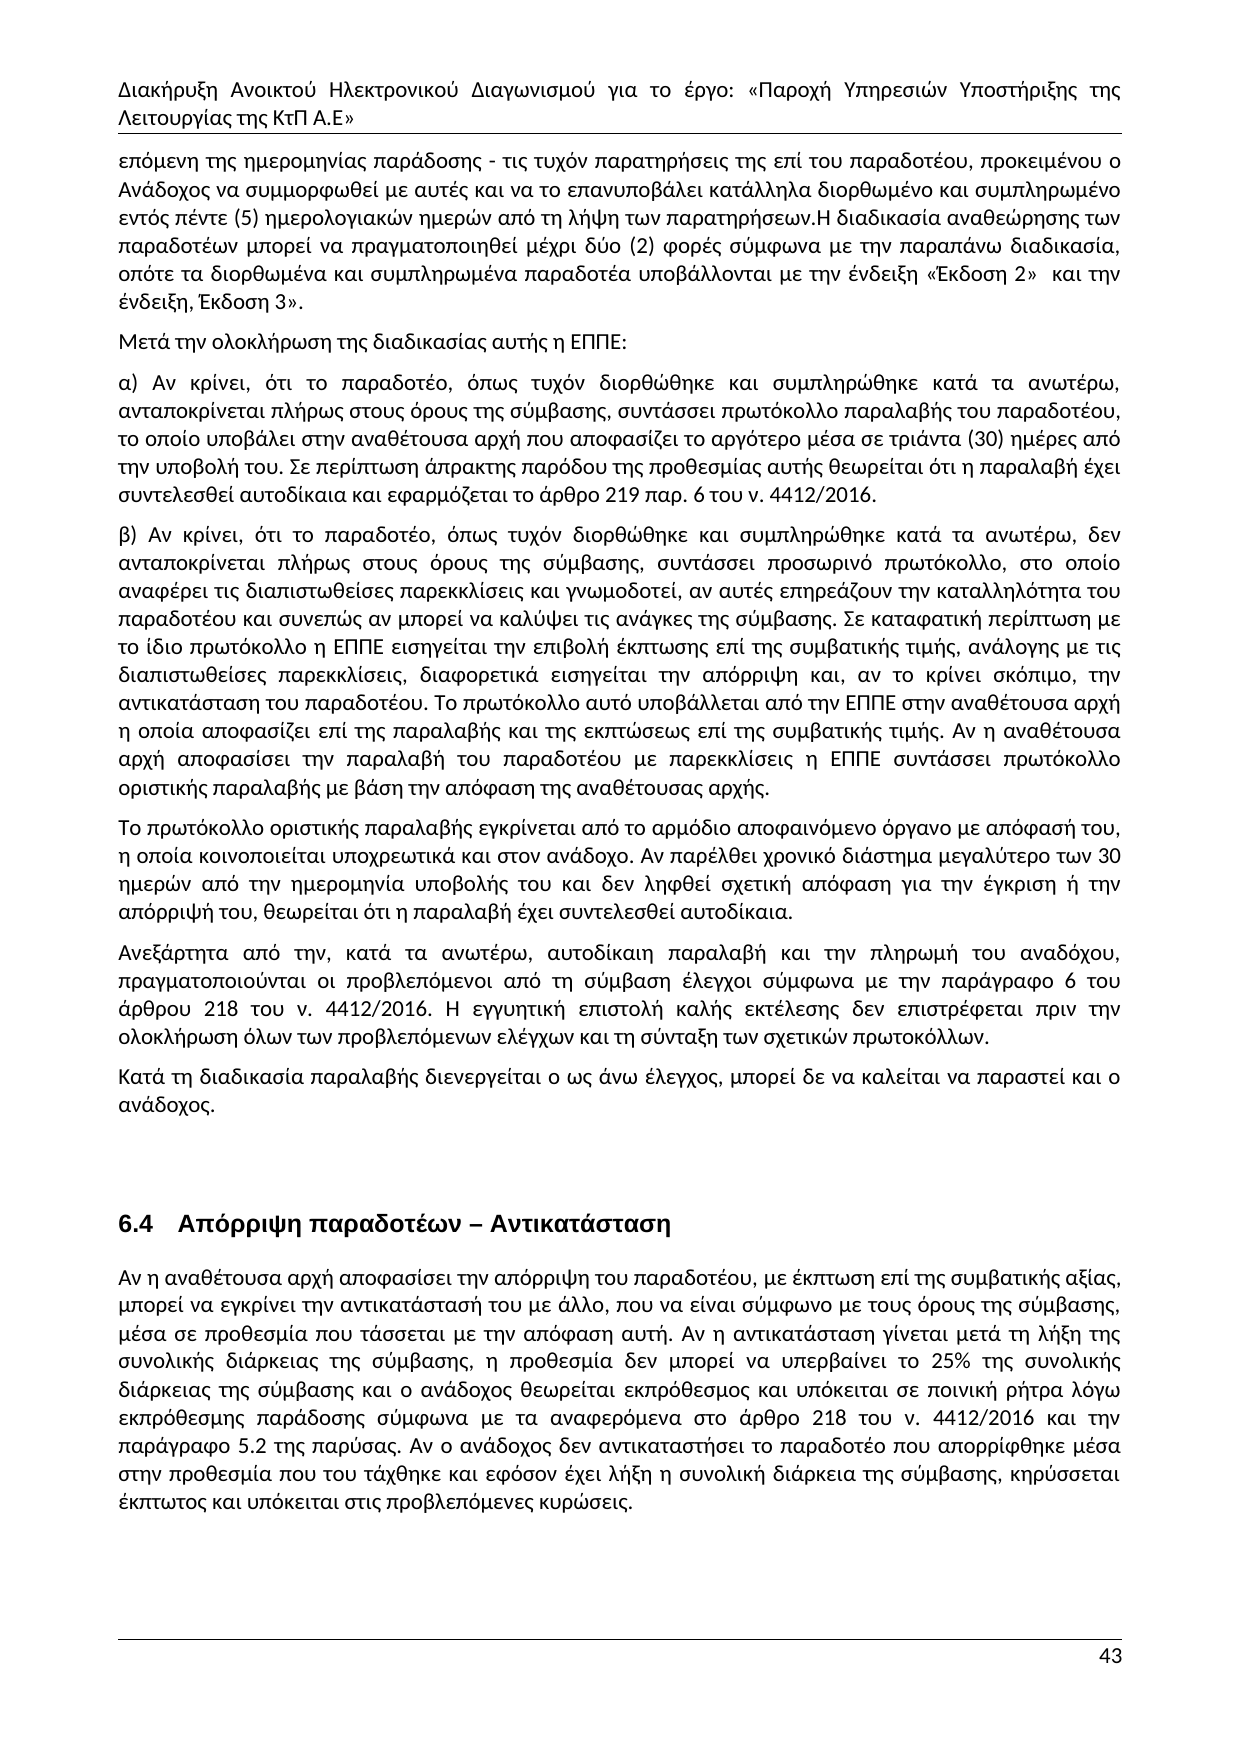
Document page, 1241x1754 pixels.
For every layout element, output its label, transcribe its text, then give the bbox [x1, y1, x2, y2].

text β) Αν κρίνει, ότι το παραδοτέο, όπως τυχόν διορθώθηκε και συμπληρώθηκε κατά τα ανωτέρω, δεν ανταποκρίνεται πλήρως στους όρους της σύμβασης, συντάσσει προσωρινό πρωτόκολλο, στο οποίο αναφέρει τις διαπιστωθείσες παρεκκλίσεις και γνωμοδοτεί, αν αυτές επηρεάζουν την καταλληλότητα του παραδοτέου και συνεπώς αν μπορεί να καλύψει τις ανάγκες της σύμβασης. Σε καταφατική περίπτωση με το ίδιο πρωτόκολλο η ΕΠΠΕ εισηγείται την επιβολή έκπτωσης επί της συμβατικής τιμής, ανάλογης με τις διαπιστωθείσες παρεκκλίσεις, διαφορετικά εισηγείται την απόρριψη και, αν το κρίνει σκόπιμο, την αντικατάσταση του παραδοτέου. Το πρωτόκολλο αυτό υποβάλλεται από την ΕΠΠΕ στην αναθέτουσα αρχή η οποία αποφασίζει επί της παραλαβής και της εκπτώσεως επί της συμβατικής τιμής. Αν η αναθέτουσα αρχή αποφασίσει την παραλαβή του παραδοτέου με παρεκκλίσεις η ΕΠΠΕ συντάσσει πρωτόκολλο οριστικής παραλαβής με βάση την απόφαση της αναθέτουσας αρχής. [118, 520, 1122, 801]
text Κατά τη διαδικασία παραλαβής διενεργείται ο ως άνω έλεγχος, μπορεί δε να καλείται να παραστεί και ο ανάδοχος. [118, 1062, 1122, 1118]
subtitle Απόρριψη παραδοτέων – Αντικατάσταση [118, 1209, 1122, 1238]
text Ανεξάρτητα από την, κατά τα ανωτέρω, αυτοδίκαιη παραλαβή και την πληρωμή του αναδόχου, πραγματοποιούνται οι προβλεπόμενοι από τη σύμβαση έλεγχοι σύμφωνα με την παράγραφο 6 του άρθρου 218 του ν. 4412/2016. Η εγγυητική επιστολή καλής εκτέλεσης δεν επιστρέφεται πριν την ολοκλήρωση όλων των προβλεπόμενων ελέγχων και τη σύνταξη των σχετικών πρωτοκόλλων. [118, 938, 1122, 1050]
text Το πρωτόκολλο οριστικής παραλαβής εγκρίνεται από το αρμόδιο αποφαινόμενο όργανο με απόφασή του, η οποία κοινοποιείται υποχρεωτικά και στον ανάδοχο. Αν παρέλθει χρονικό διάστημα μεγαλύτερο των 30 ημερών από την ημερομηνία υποβολής του και δεν ληφθεί σχετική απόφαση για την έγκριση ή την απόρριψή του, θεωρείται ότι η παραλαβή έχει συντελεσθεί αυτοδίκαια. [118, 813, 1122, 925]
text α) Αν κρίνει, ότι το παραδοτέο, όπως τυχόν διορθώθηκε και συμπληρώθηκε κατά τα ανωτέρω, ανταποκρίνεται πλήρως στους όρους της σύμβασης, συντάσσει πρωτόκολλο παραλαβής του παραδοτέου, το οποίο υποβάλει στην αναθέτουσα αρχή που αποφασίζει το αργότερο μέσα σε τριάντα (30) ημέρες από την υποβολή του. Σε περίπτωση άπρακτης παρόδου της προθεσμίας αυτής θεωρείται ότι η παραλαβή έχει συντελεσθεί αυτοδίκαια και εφαρμόζεται το άρθρο 219 παρ. 6 του ν. 4412/2016. [118, 368, 1122, 508]
text Μετά την ολοκλήρωση της διαδικασίας αυτής η ΕΠΠΕ: [118, 327, 1122, 355]
text Αν η αναθέτουσα αρχή αποφασίσει την απόρριψη του παραδοτέου, με έκπτωση επί της συμβατικής αξίας, μπορεί να εγκρίνει την αντικατάστασή του με άλλο, που να είναι σύμφωνο με τους όρους της σύμβασης, μέσα σε προθεσμία που τάσσεται με την απόφαση αυτή. Αν η αντικατάσταση γίνεται μετά τη λήξη της συνολικής διάρκειας της σύμβασης, η προθεσμία δεν μπορεί να υπερβαίνει το 25% της συνολικής διάρκειας της σύμβασης και ο ανάδοχος θεωρείται εκπρόθεσμος και υπόκειται σε ποινική ρήτρα λόγω εκπρόθεσμης παράδοσης σύμφωνα με τα αναφερόμενα στο άρθρο 218 του ν. 4412/2016 και την παράγραφο 5.2 της παρύσας. Αν ο ανάδοχος δεν αντικαταστήσει το παραδοτέο που απορρίφθηκε μέσα στην προθεσμία που του τάχθηκε και εφόσον έχει λήξη η συνολική διάρκεια της σύμβασης, κηρύσσεται έκπτωτος και υπόκειται στις προβλεπόμενες κυρώσεις. [118, 1263, 1122, 1515]
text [118, 147, 1122, 315]
